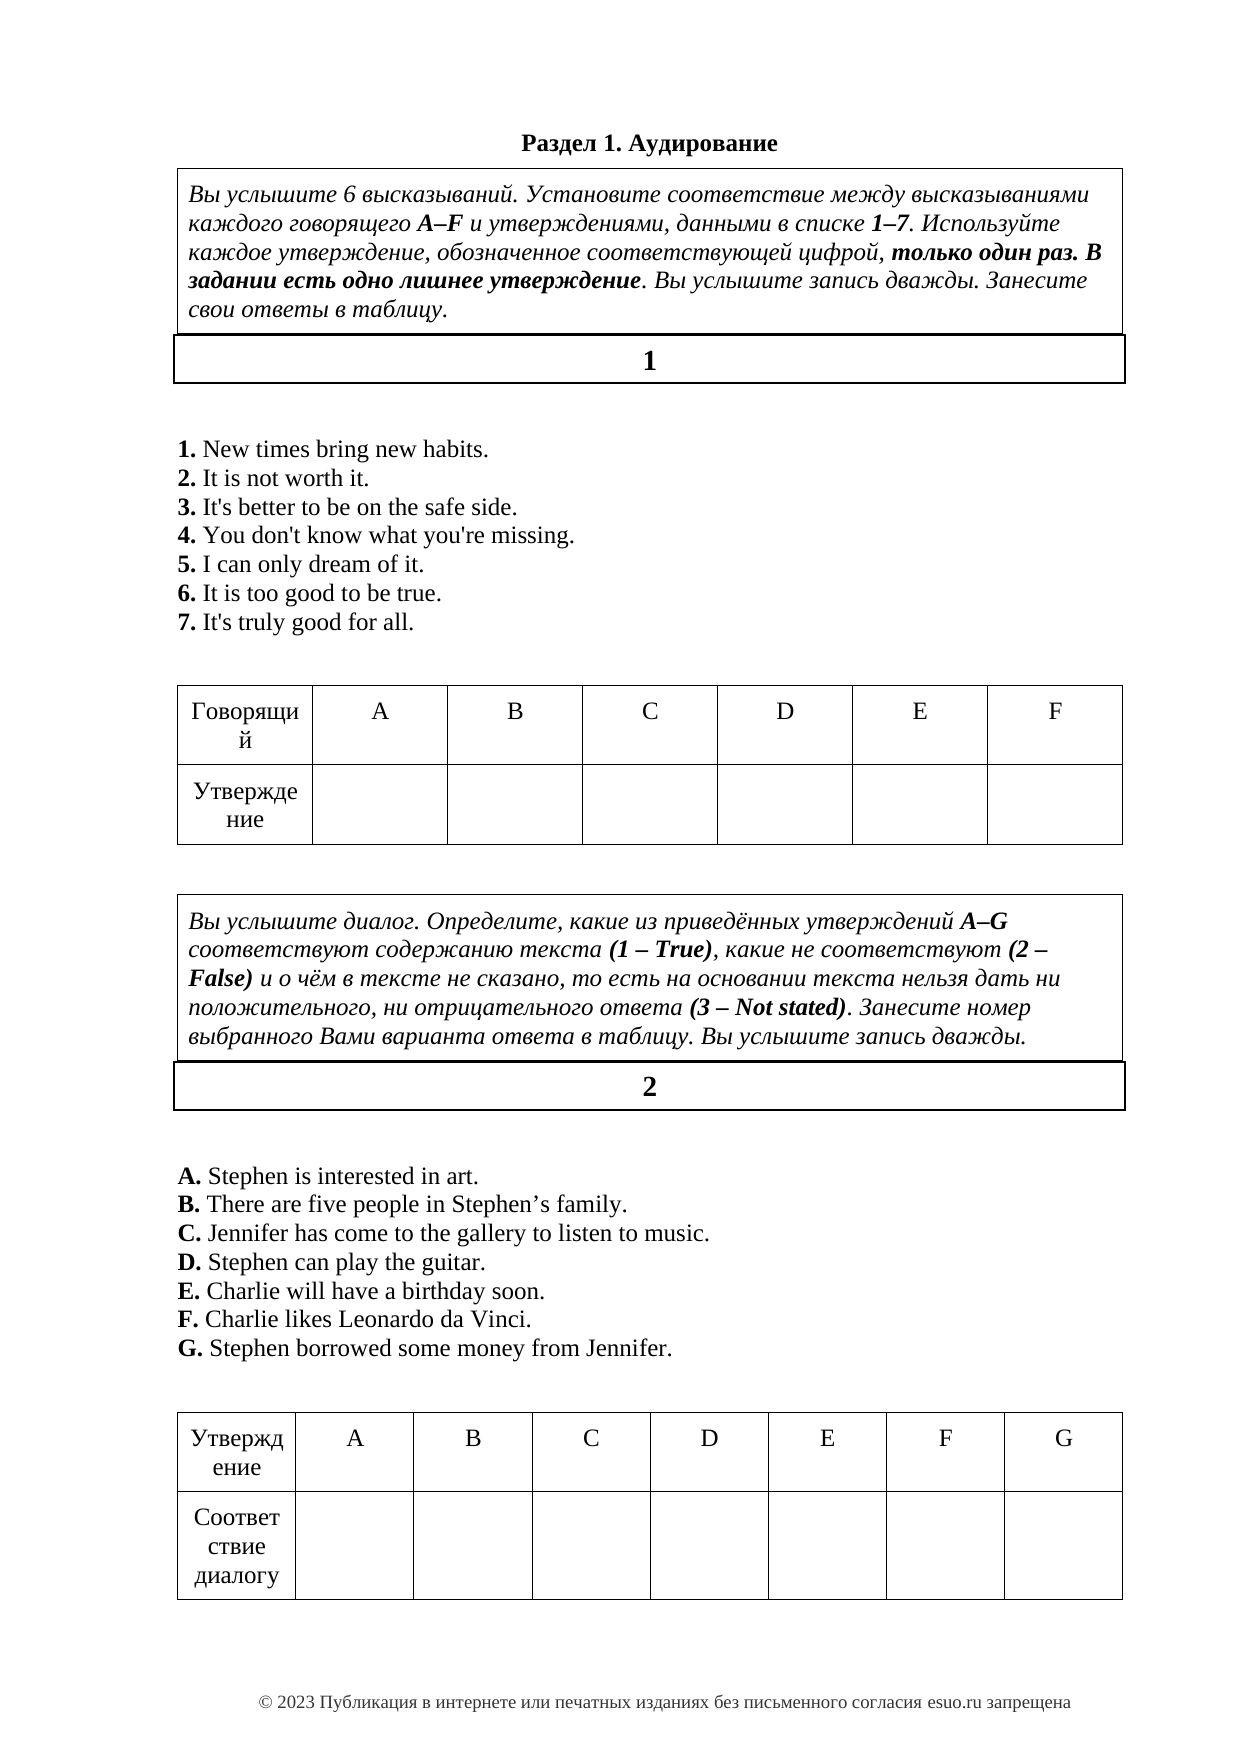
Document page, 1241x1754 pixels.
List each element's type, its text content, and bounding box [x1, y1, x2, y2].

table_cell [1005, 1492, 1122, 1599]
table_header A [313, 686, 447, 764]
table_cell [533, 1492, 650, 1599]
table_header Вы услышите диалог. Определите, какие из приведённых утверждений А–G соответствуют содержанию текста (1 – True), какие не соответствуют (2 – False) и о чём в тексте не сказано, то есть на основании текста нельзя дать ни положительного, ни отрицательного ответа (3 – Not stated). Занесите номер выбранного Вами варианта ответа в таблицу. Вы услышите запись дважды. [178, 895, 1122, 1060]
table_cell [448, 765, 582, 844]
table_header G [1005, 1413, 1122, 1491]
table_cell [313, 765, 447, 844]
table_header D [651, 1413, 768, 1491]
table_header Говорящий [178, 686, 312, 764]
table_header F [887, 1413, 1004, 1491]
table_header A [296, 1413, 413, 1491]
table_cell [988, 765, 1122, 844]
table_cell [887, 1492, 1004, 1599]
table_cell [414, 1492, 532, 1599]
table_header C [533, 1413, 650, 1491]
table_header Вы услышите 6 высказываний. Установите соответствие между высказываниями каждого говорящего A–F и утверждениями, данными в списке 1–7. Используйте каждое утверждение, обозначенное соответствующей цифрой, только один раз. В задании есть одно лишнее утверждение. Вы услышите запись дважды. Занесите свои ответы в таблицу. [178, 169, 1122, 333]
text A. Stephen is interested in art. B. There are five people in Stephen’s family. C. Jennifer has come to the gallery to listen to music. D. Stephen can play the guitar. E. Charlie will have a birthday soon. F. Charlie likes Leonardo da Vinci. G. Stephen borrowed some money from Jennifer. [177, 1161, 1122, 1362]
table_header F [988, 686, 1122, 764]
subtitle 1 [175, 336, 1124, 382]
table_header E [769, 1413, 886, 1491]
table_cell Соответствие диалогу [178, 1492, 295, 1599]
table_cell [769, 1492, 886, 1599]
table_cell [718, 765, 852, 844]
table_header D [718, 686, 852, 764]
table_cell [651, 1492, 768, 1599]
table_header E [853, 686, 987, 764]
table_header Утверждение [178, 1413, 295, 1491]
table_cell [853, 765, 987, 844]
table_cell Утверждение [178, 765, 312, 844]
subtitle 2 [175, 1063, 1124, 1109]
table_header C [583, 686, 717, 764]
table_cell [296, 1492, 413, 1599]
text 1. New times bring new habits. 2. It is not worth it. 3. It's better to be on the safe side. 4. You don't know what you're missing. 5. I can only dream of it. 6. It is too good to be true. 7. It's truly good for all. [177, 434, 1122, 635]
table_header B [414, 1413, 532, 1491]
table_cell [583, 765, 717, 844]
table_header B [448, 686, 582, 764]
text Раздел 1. Аудирование [177, 128, 1122, 157]
